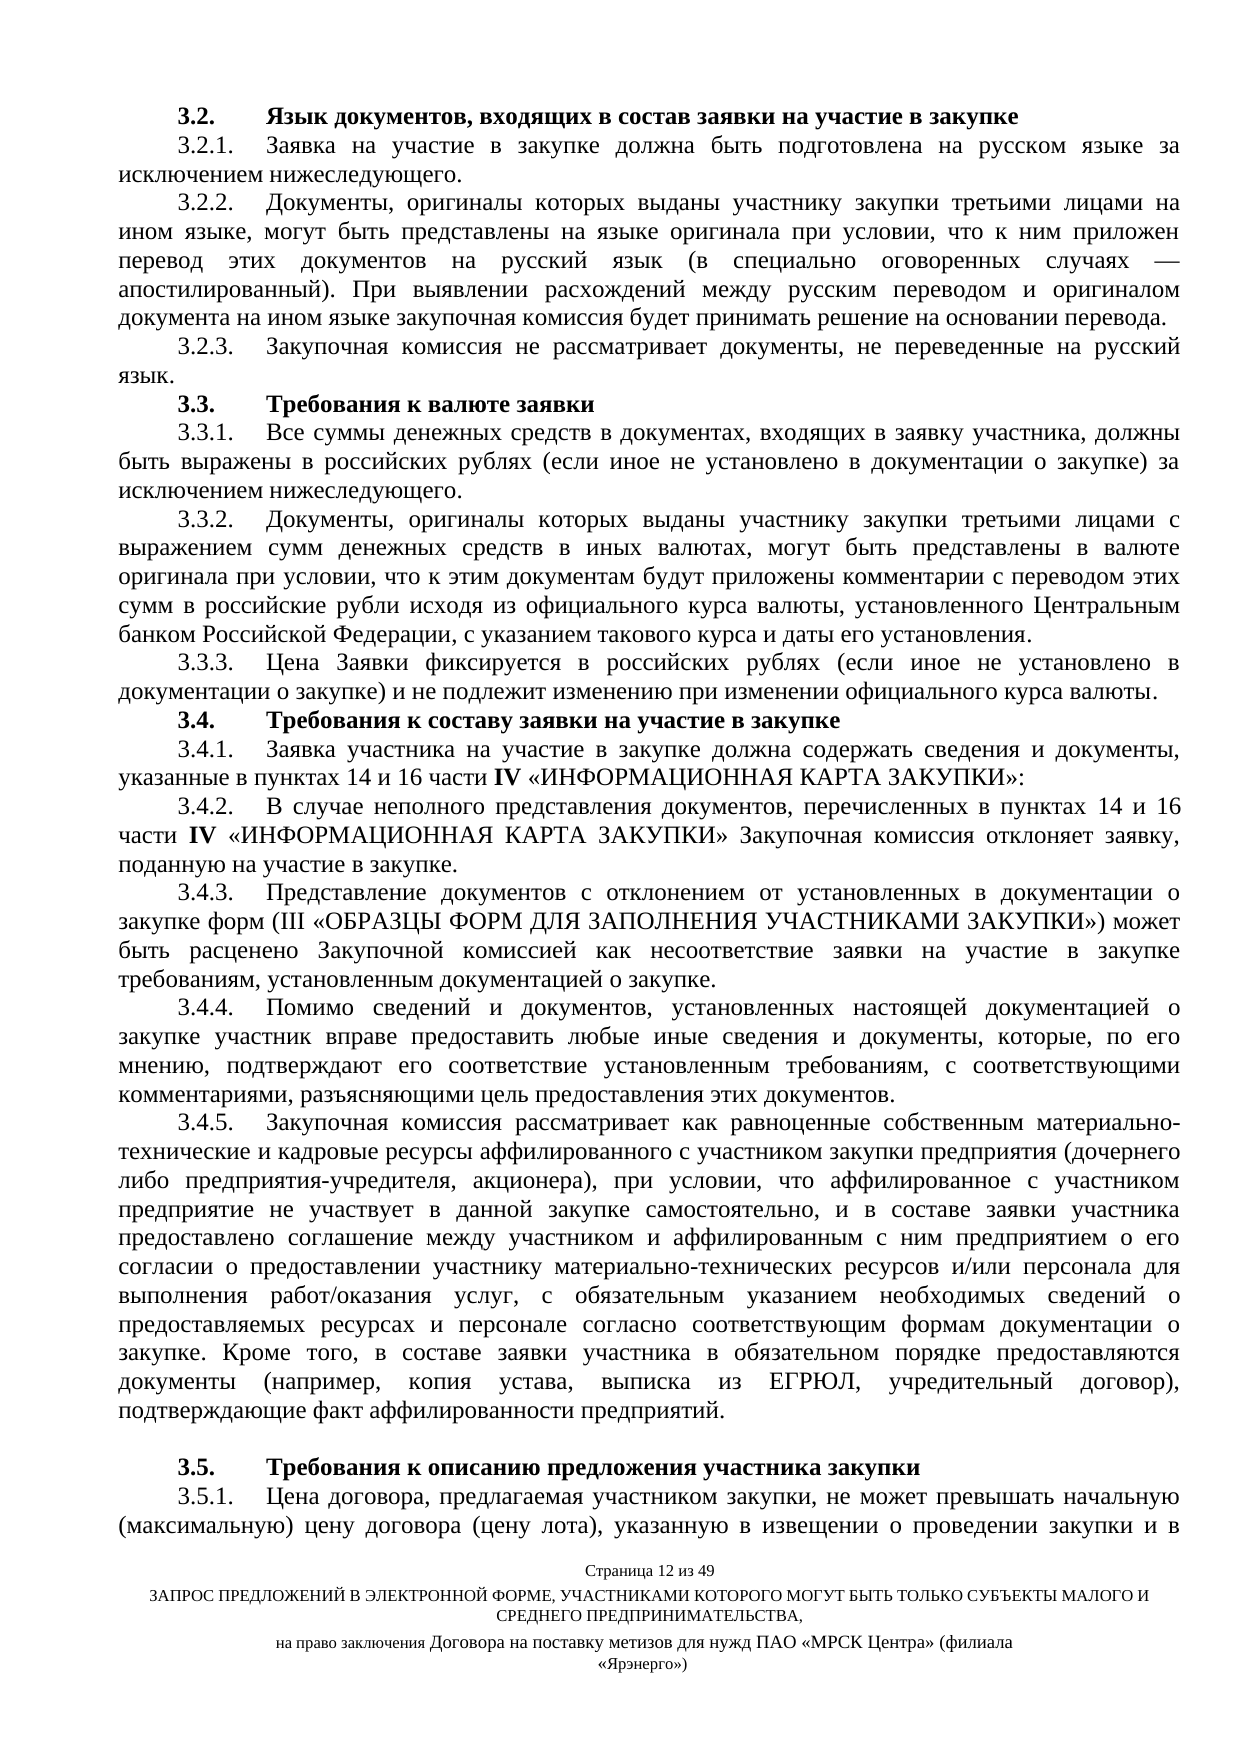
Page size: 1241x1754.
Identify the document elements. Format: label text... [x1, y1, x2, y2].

subtitle Документы, оригиналы которых выданы участнику закупки третьими лицами с выражением сумм денежных средств в иных валютах, могут быть представлены в валюте оригинала при условии, что к этим документам будут приложены комментарии с переводом этих сумм в российские рубли исходя из официального курса валюты, установленного Центральным банком Российской Федерации, с указанием такового курса и даты его установления. [118, 504, 1181, 647]
subtitle Требования к составу заявки на участие в закупке [118, 705, 1181, 734]
subtitle В случае неполного представления документов, перечисленных в пунктах 14 и 16 части IV «ИНФОРМАЦИОННАЯ КАРТА ЗАКУПКИ» Закупочная комиссия отклоняет заявку, поданную на участие в закупке. [118, 791, 1181, 877]
subtitle Язык документов, входящих в состав заявки на участие в закупке [118, 101, 1181, 130]
subtitle Цена Заявки фиксируется в российских рублях (если иное не установлено в документации о закупке) и не подлежит изменению при изменении официального курса валюты. [118, 647, 1181, 705]
subtitle Заявка участника на участие в закупке должна содержать сведения и документы, указанные в пунктах 14 и 16 части IV «ИНФОРМАЦИОННАЯ КАРТА ЗАКУПКИ»: [118, 734, 1181, 791]
subtitle Помимо сведений и документов, установленных настоящей документацией о закупке участник вправе предоставить любые иные сведения и документы, которые, по его мнению, подтверждают его соответствие установленным требованиям, с соответствующими комментариями, разъясняющими цель предоставления этих документов. [118, 992, 1181, 1107]
subtitle Представление документов с отклонением от установленных в документации о закупке форм (III «ОБРАЗЦЫ ФОРМ ДЛЯ ЗАПОЛНЕНИЯ УЧАСТНИКАМИ ЗАКУПКИ») может быть расценено Закупочной комиссией как несоответствие заявки на участие в закупке требованиям, установленным документацией о закупке. [118, 877, 1181, 992]
subtitle Требования к описанию предложения участника закупки [118, 1452, 1181, 1481]
subtitle Заявка на участие в закупке должна быть подготовлена на русском языке за исключением нижеследующего. [118, 130, 1181, 187]
subtitle Требования к валюте заявки [118, 389, 1181, 417]
subtitle Закупочная комиссия рассматривает как равноценные собственным материально-технические и кадровые ресурсы аффилированного с участником закупки предприятия (дочернего либо предприятия-учредителя, акционера), при условии, что аффилированное с участником предприятие не участвует в данной закупке самостоятельно, и в составе заявки участника предоставлено соглашение между участником и аффилированным с ним предприятием о его согласии о предоставлении участнику материально-технических ресурсов и/или персонала для выполнения работ/оказания услуг, с обязательным указанием необходимых сведений о предоставляемых ресурсах и персонале согласно соответствующим формам документации о закупке. Кроме того, в составе заявки участника в обязательном порядке предоставляются документы (например, копия устава, выписка из ЕГРЮЛ, учредительный договор), подтверждающие факт аффилированности предприятий. [118, 1107, 1181, 1424]
subtitle Документы, оригиналы которых выданы участнику закупки третьими лицами на ином языке, могут быть представлены на языке оригинала при условии, что к ним приложен перевод этих документов на русский язык (в специально оговоренных случаях — апостилированный). При выявлении расхождений между русским переводом и оригиналом документа на ином языке закупочная комиссия будет принимать решение на основании перевода. [118, 187, 1181, 331]
subtitle Все суммы денежных средств в документах, входящих в заявку участника, должны быть выражены в российских рублях (если иное не установлено в документации о закупке) за исключением нижеследующего. [118, 417, 1181, 504]
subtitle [118, 1481, 1181, 1539]
subtitle Закупочная комиссия не рассматривает документы, не переведенные на русский язык. [118, 331, 1181, 389]
